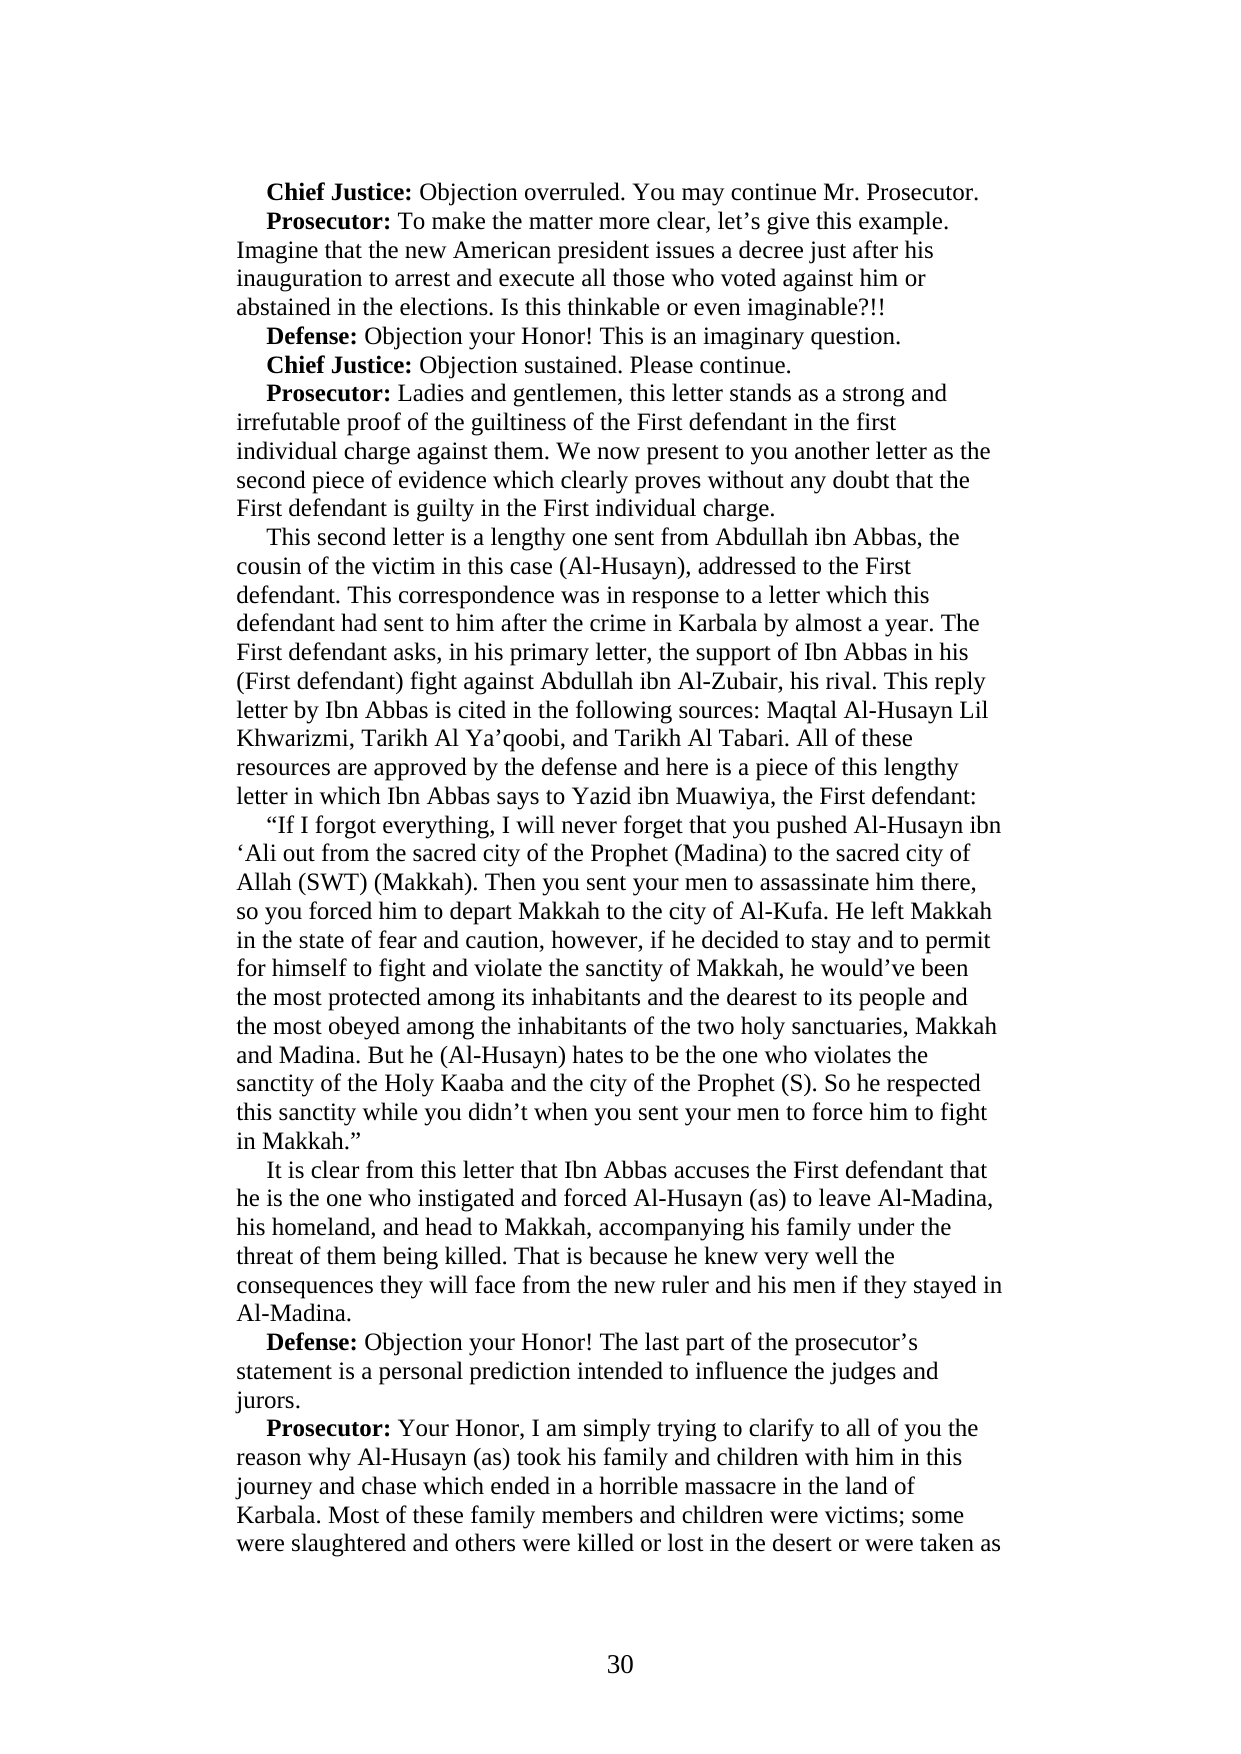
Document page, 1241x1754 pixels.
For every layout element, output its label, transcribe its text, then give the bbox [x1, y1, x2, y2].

text Defense: Objection your Honor! This is an imaginary question. [236, 321, 1004, 350]
text Chief Justice: Objection overruled. You may continue Mr. Prosecutor. [236, 177, 1004, 206]
text Defense: Objection your Honor! The last part of the prosecutor’s statement is a personal prediction intended to influence the judges and jurors. [236, 1327, 1004, 1413]
text “If I forgot everything, I will never forget that you pushed Al-Husayn ibn ‘Ali out from the sacred city of the Prophet (Madina) to the sacred city of Allah (SWT) (Makkah). Then you sent your men to assassinate him there, so you forced him to depart Makkah to the city of Al-Kufa. He left Makkah in the state of fear and caution, however, if he decided to stay and to permit for himself to fight and violate the sanctity of Makkah, he would’ve been the most protected among its inhabitants and the dearest to its people and the most obeyed among the inhabitants of the two holy sanctuaries, Makkah and Madina. But he (Al-Husayn) hates to be the one who violates the sanctity of the Holy Kaaba and the city of the Prophet (S). So he respected this sanctity while you didn’t when you sent your men to force him to fight in Makkah.” [236, 810, 1004, 1155]
text It is clear from this letter that Ibn Abbas accuses the First defendant that he is the one who instigated and forced Al-Husayn (as) to leave Al-Madina, his homeland, and head to Makkah, accompanying his family under the threat of them being killed. That is because he knew very well the consequences they will face from the new ruler and his men if they stayed in Al-Madina. [236, 1155, 1004, 1327]
text This second letter is a lengthy one sent from Abdullah ibn Abbas, the cousin of the victim in this case (Al-Husayn), addressed to the First defendant. This correspondence was in response to a letter which this defendant had sent to him after the crime in Karbala by almost a year. The First defendant asks, in his primary letter, the support of Ibn Abbas in his (First defendant) fight against Abdullah ibn Al-Zubair, his rival. This reply letter by Ibn Abbas is cited in the following sources: Maqtal Al-Husayn Lil Khwarizmi, Tarikh Al Ya’qoobi, and Tarikh Al Tabari. All of these resources are approved by the defense and here is a piece of this lengthy letter in which Ibn Abbas says to Yazid ibn Muawiya, the First defendant: [236, 522, 1004, 810]
text Prosecutor: Your Honor, I am simply trying to clarify to all of you the reason why Al-Husayn (as) took his family and children with him in this journey and chase which ended in a horrible massacre in the land of Karbala. Most of these family members and children were victims; some were slaughtered and others were killed or lost in the desert or were taken as [236, 1413, 1004, 1557]
text Prosecutor: Ladies and gentlemen, this letter stands as a strong and irrefutable proof of the guiltiness of the First defendant in the first individual charge against them. We now present to you another letter as the second piece of evidence which clearly proves without any doubt that the First defendant is guilty in the First individual charge. [236, 378, 1004, 522]
text Prosecutor: To make the matter more clear, let’s give this example. Imagine that the new American president issues a decree just after his inauguration to arrest and execute all those who voted against him or abstained in the elections. Is this thinkable or even imaginable?!! [236, 206, 1004, 321]
text Chief Justice: Objection sustained. Please continue. [236, 350, 1004, 378]
